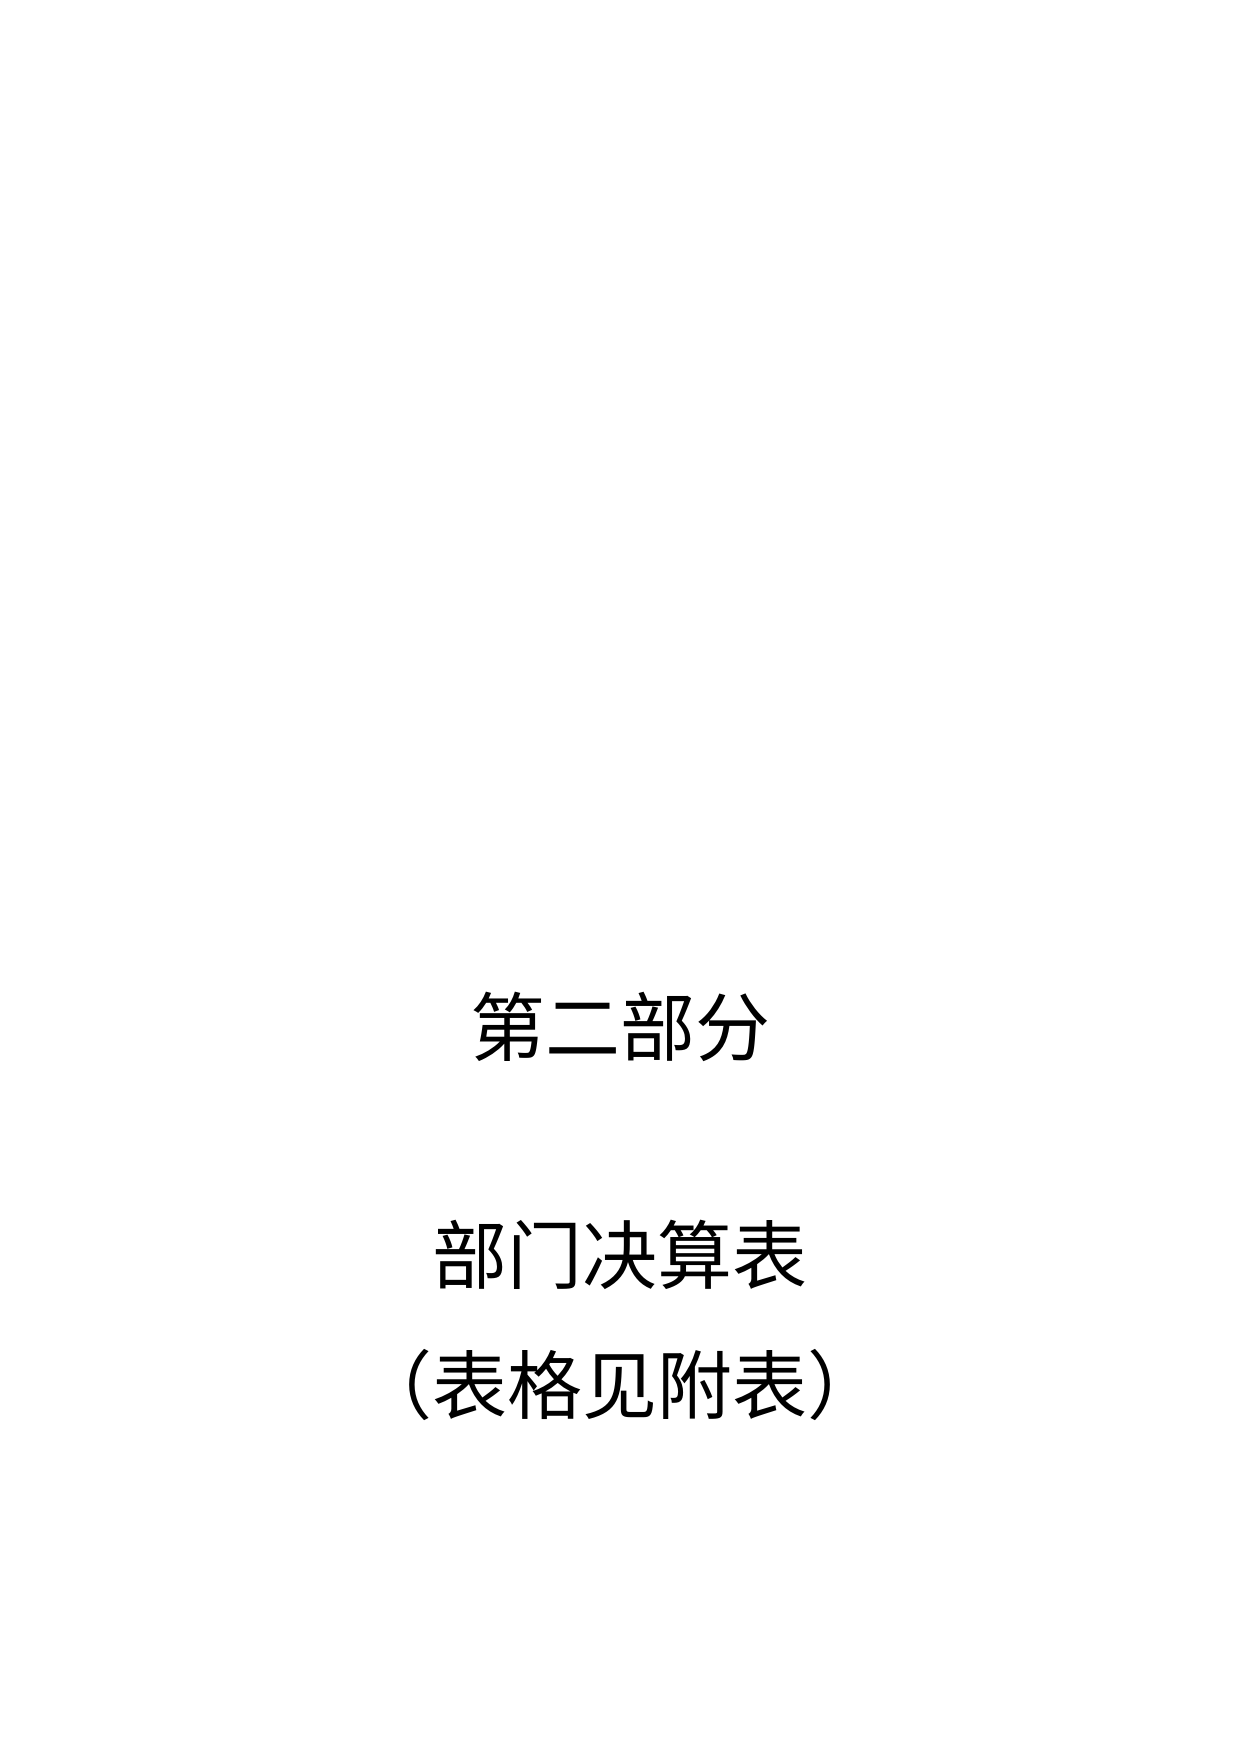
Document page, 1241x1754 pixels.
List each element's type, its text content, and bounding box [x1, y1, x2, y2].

text （表格见附表） [75, 1316, 1165, 1446]
text 部门决算表 [75, 1186, 1165, 1316]
text 第二部分 [75, 958, 1165, 1088]
